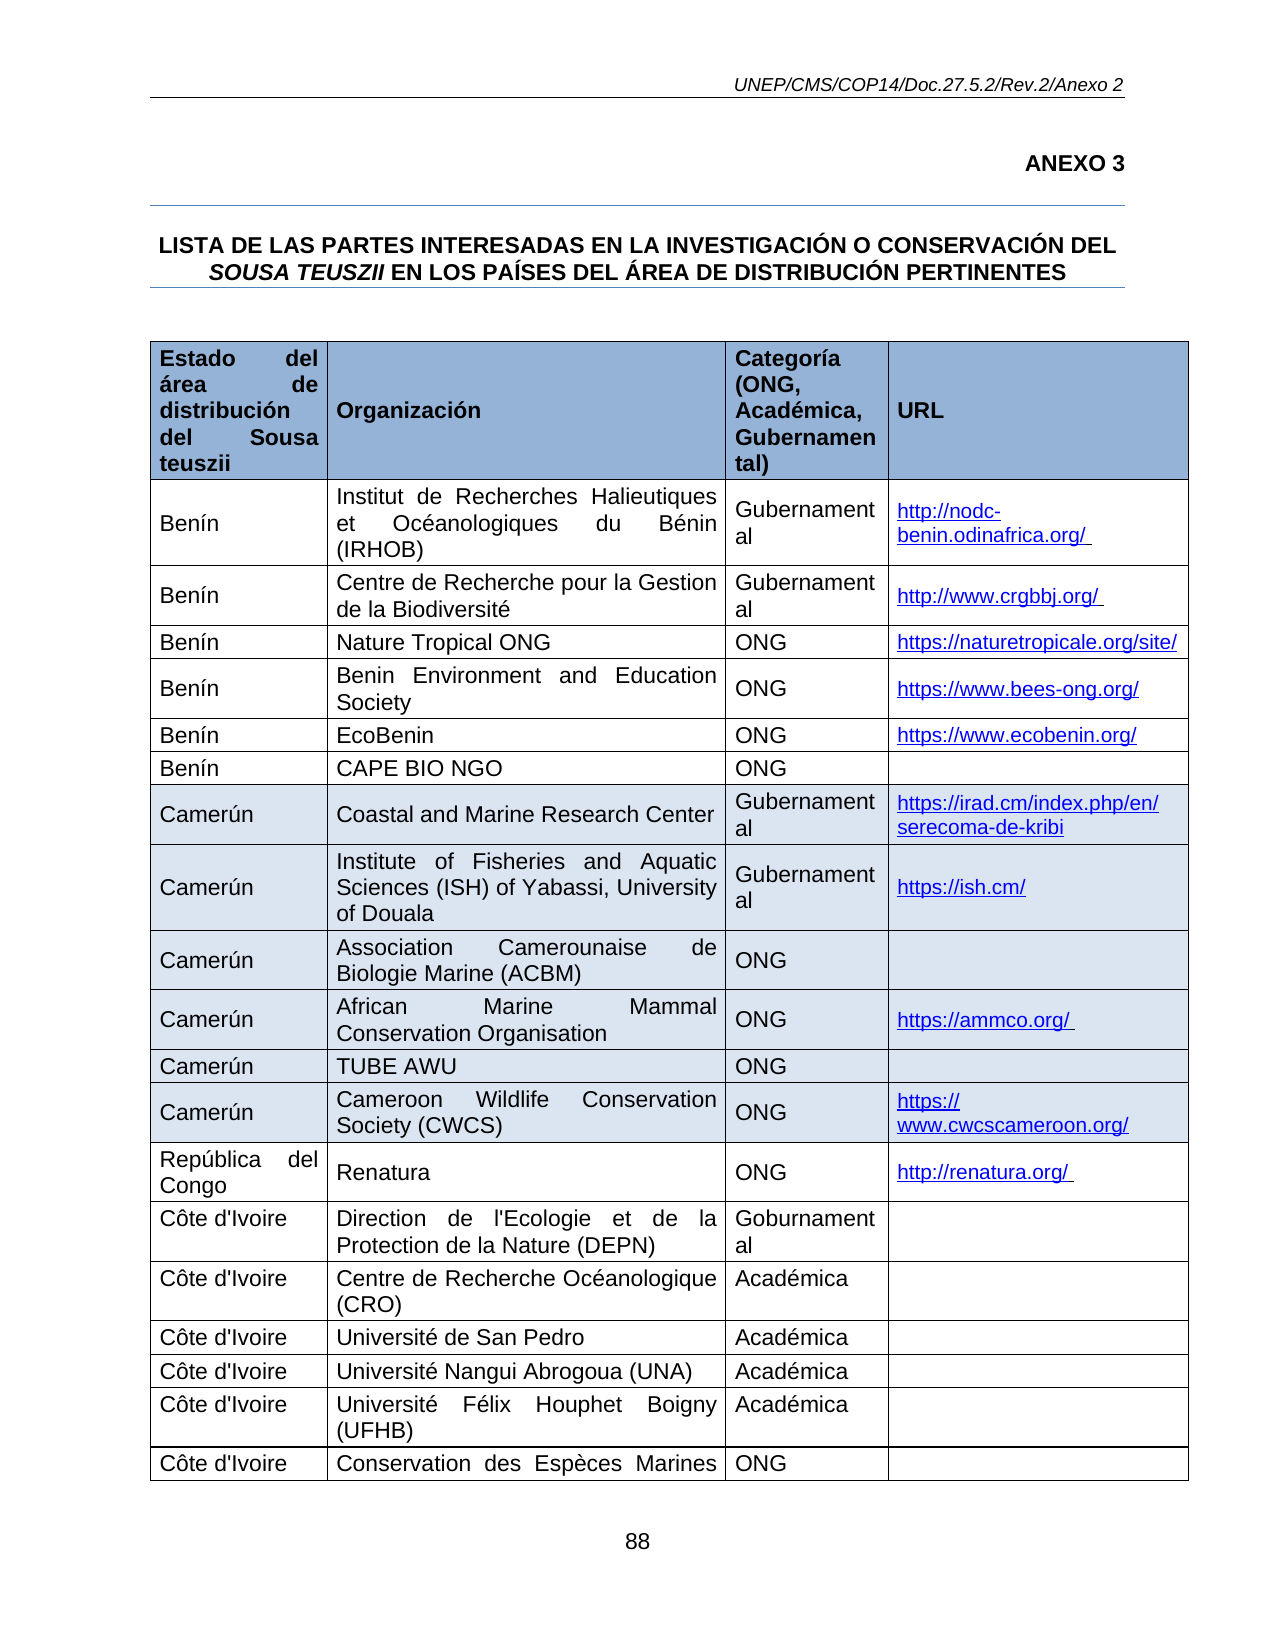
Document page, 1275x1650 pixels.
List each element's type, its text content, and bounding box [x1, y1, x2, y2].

table_cell Académica [726, 1262, 888, 1320]
table_cell Université Nangui Abrogoua (UNA) [328, 1355, 725, 1387]
subtitle ANEXO 3 [150, 150, 1125, 176]
table_cell Académica [726, 1388, 888, 1446]
table_cell Benín [151, 566, 327, 625]
table_cell [889, 1355, 1188, 1387]
table_cell [889, 1448, 1188, 1480]
table_cell https://www.cwcscameroon.org/ [889, 1083, 1188, 1142]
table_cell Benín [151, 719, 327, 751]
table_cell Camerún [151, 931, 327, 989]
table_cell Côte d'Ivoire [151, 1448, 327, 1480]
table_cell Conservation des Espèces Marines (CEM) [328, 1448, 725, 1480]
table_cell Centre de Recherche pour la Gestion de la Biodiversité [328, 566, 725, 625]
table_cell Association Camerounaise de Biologie Marine (ACBM) [328, 931, 725, 989]
table_cell Académica [726, 1321, 888, 1354]
table_cell ONG [726, 719, 888, 751]
table_cell Goburnamental [726, 1202, 888, 1261]
table_cell [889, 1050, 1188, 1082]
table_cell [889, 752, 1188, 784]
table_cell ONG [726, 1448, 888, 1480]
table_cell Gubernamental [726, 845, 888, 930]
table_cell EcoBenin [328, 719, 725, 751]
table_cell Institut de Recherches Halieutiques et Océanologiques du Bénin (IRHOB) [328, 480, 725, 565]
table_header Categoría (ONG, Académica, Gubernamental) [726, 342, 888, 479]
table_cell https://www.bees-ong.org/ [889, 659, 1188, 718]
table_cell Gubernamental [726, 480, 888, 565]
table_cell ONG [726, 990, 888, 1049]
table_cell ONG [726, 659, 888, 718]
table_header Organización [328, 342, 725, 479]
table_cell Camerún [151, 785, 327, 844]
table_cell [889, 1262, 1188, 1320]
table_cell Benín [151, 659, 327, 718]
table_cell Institute of Fisheries and Aquatic Sciences (ISH) of Yabassi, University of Douala [328, 845, 725, 930]
table_cell Direction de l'Ecologie et de la Protection de la Nature (DEPN) [328, 1202, 725, 1261]
table_cell Coastal and Marine Research Center [328, 785, 725, 844]
table_cell http://renatura.org/ [889, 1143, 1188, 1201]
table_cell Nature Tropical ONG [328, 626, 725, 658]
table_cell https://naturetropicale.org/site/ [889, 626, 1188, 658]
table_cell Camerún [151, 1050, 327, 1082]
table_cell Camerún [151, 1083, 327, 1142]
table_cell Cameroon Wildlife Conservation Society (CWCS) [328, 1083, 725, 1142]
table_cell http://www.crgbbj.org/ [889, 566, 1188, 625]
table_cell Côte d'Ivoire [151, 1202, 327, 1261]
table_cell http://nodc-benin.odinafrica.org/ [889, 480, 1188, 565]
table_cell ONG [726, 626, 888, 658]
table_cell [889, 1321, 1188, 1354]
subtitle LISTA DE LAS PARTES INTERESADAS EN LA INVESTIGACIÓN O CONSERVACIÓN DEL SOUSA TEUSZII EN LOS PAÍSES DEL ÁREA DE DISTRIBUCIÓN PERTINENTES [150, 232, 1125, 287]
table_cell Université Félix Houphet Boigny (UFHB) [328, 1388, 725, 1446]
table_cell Académica [726, 1355, 888, 1387]
table_cell Côte d'Ivoire [151, 1388, 327, 1446]
table_cell Gubernamental [726, 785, 888, 844]
table_cell Benín [151, 626, 327, 658]
table_cell Université de San Pedro [328, 1321, 725, 1354]
table_cell ONG [726, 1143, 888, 1201]
table_cell Côte d'Ivoire [151, 1355, 327, 1387]
table_cell African Marine Mammal Conservation Organisation [328, 990, 725, 1049]
table_cell https://ammco.org/ [889, 990, 1188, 1049]
table_cell Côte d'Ivoire [151, 1262, 327, 1320]
table_header Estado del área de distribución del Sousa teuszii [151, 342, 327, 479]
table_cell Gubernamental [726, 566, 888, 625]
table_cell CAPE BIO NGO [328, 752, 725, 784]
table_cell República del Congo [151, 1143, 327, 1201]
table_cell Benín [151, 752, 327, 784]
table_cell ONG [726, 752, 888, 784]
table_cell Camerún [151, 990, 327, 1049]
table_cell Côte d'Ivoire [151, 1321, 327, 1354]
table_cell [889, 1388, 1188, 1446]
table_cell [889, 1202, 1188, 1261]
table_cell Centre de Recherche Océanologique (CRO) [328, 1262, 725, 1320]
table_cell TUBE AWU [328, 1050, 725, 1082]
table_cell https://irad.cm/index.php/en/serecoma-de-kribi [889, 785, 1188, 844]
table_cell https://ish.cm/ [889, 845, 1188, 930]
table_cell https://www.ecobenin.org/ [889, 719, 1188, 751]
table_cell Benín [151, 480, 327, 565]
table_cell ONG [726, 931, 888, 989]
table_cell Camerún [151, 845, 327, 930]
table_cell Renatura [328, 1143, 725, 1201]
table_header URL [889, 342, 1188, 479]
table_cell Benin Environment and Education Society [328, 659, 725, 718]
table_cell [889, 931, 1188, 989]
table_cell ONG [726, 1083, 888, 1142]
table_cell ONG [726, 1050, 888, 1082]
